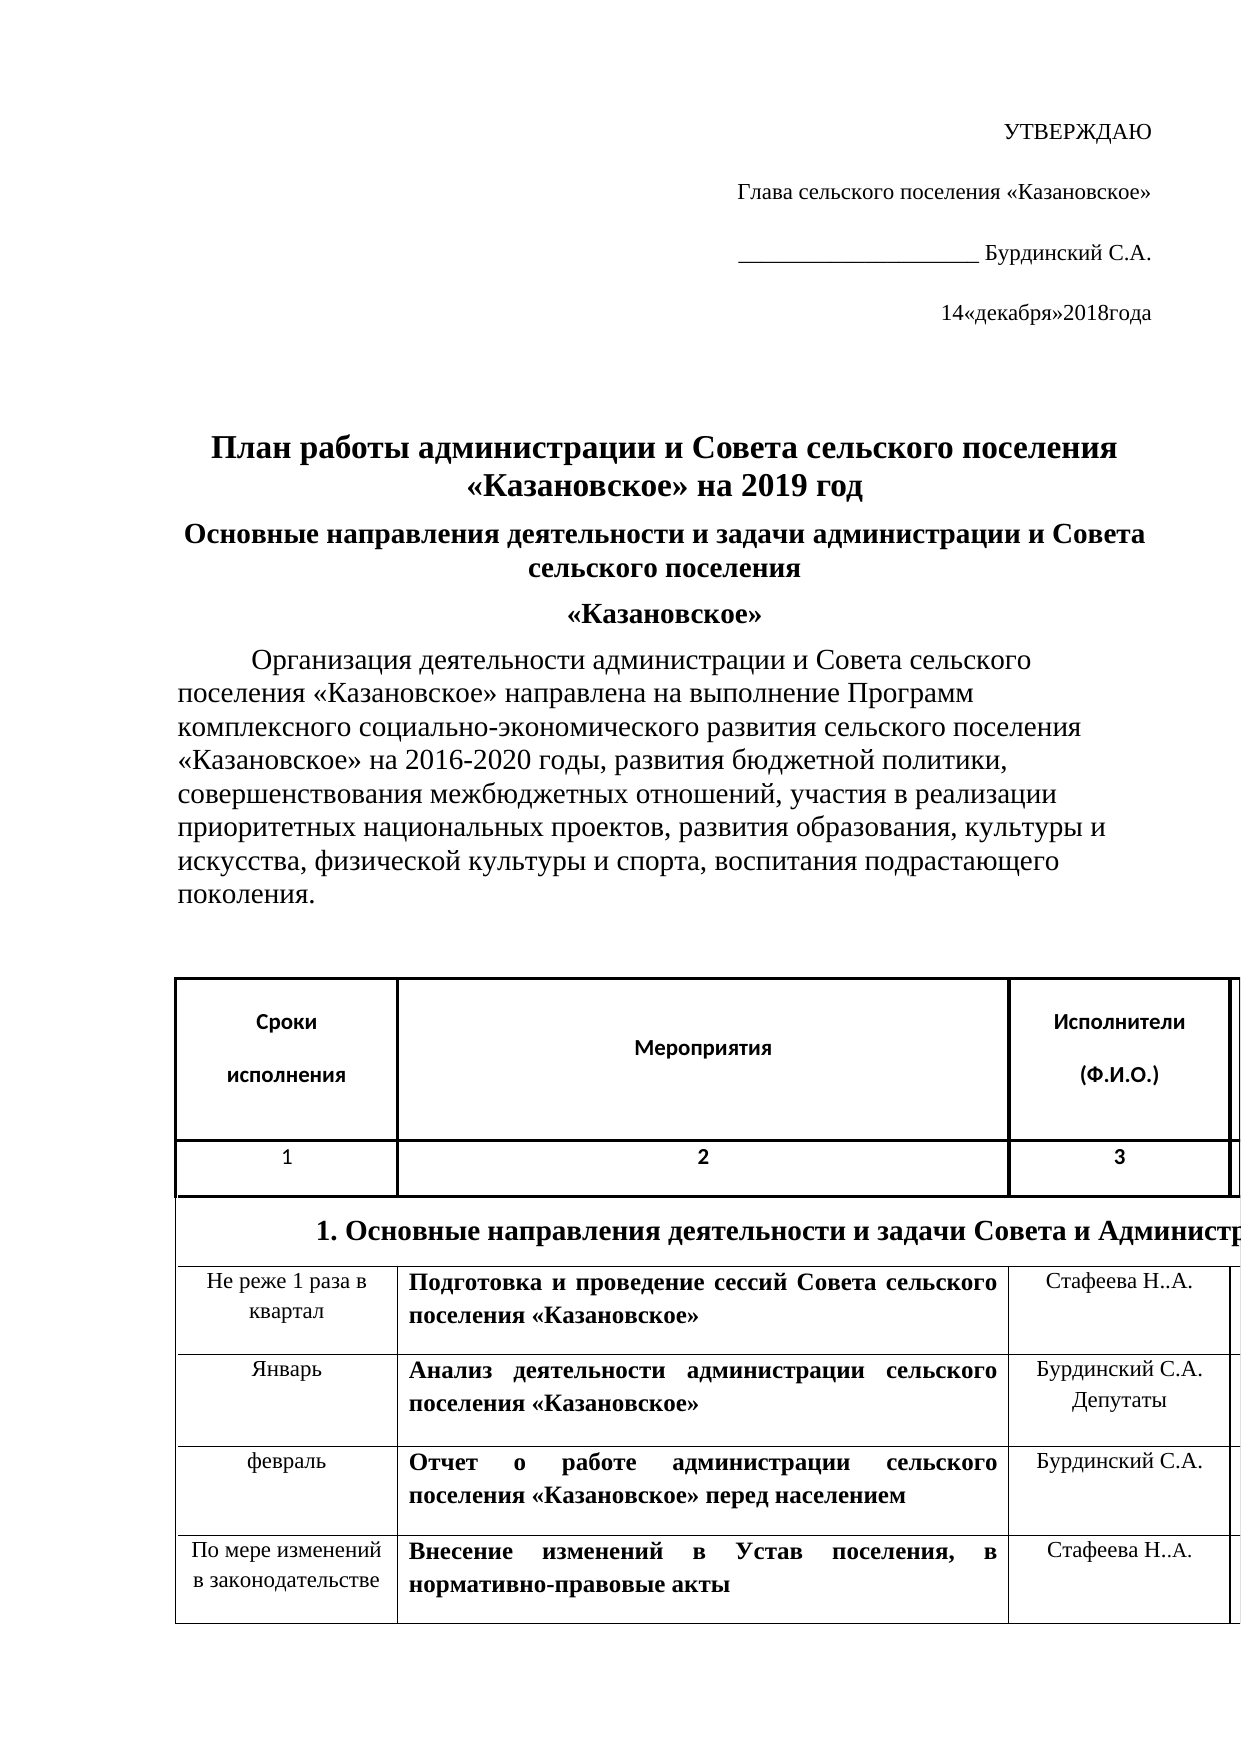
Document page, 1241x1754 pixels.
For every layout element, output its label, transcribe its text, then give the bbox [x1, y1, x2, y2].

table_cell февраль [176, 1446, 397, 1535]
table_cell Бурдинский С.А. [1009, 1447, 1229, 1535]
text Организация деятельности администрации и Совета сельского поселения «Казановское» направлена на выполнение Программ комплексного социально-экономического развития сельского поселения «Казановское» на 2016-2020 годы, развития бюджетной политики, совершенствования межбюджетных отношений, участия в реализации приоритетных национальных проектов, развития образования, культуры и искусства, физической культуры и спорта, воспитания подрастающего поколения. [177, 642, 1152, 910]
table_cell 3 [1011, 1142, 1228, 1195]
subtitle «Казановское» [177, 596, 1152, 629]
table_cell Отчет о работе администрации сельского поселения «Казановское» перед населением [398, 1447, 1008, 1535]
table_cell Не реже 1 раза в квартал [176, 1266, 397, 1354]
table_cell Подготовка и проведение сессий Совета сельского поселения «Казановское» [398, 1267, 1008, 1354]
table_cell По мере изменений в законодательстве [176, 1535, 397, 1623]
table_cell 1 [177, 1142, 396, 1195]
text УТВЕРЖДАЮ [177, 118, 1152, 144]
table_header Исполнители (Ф.И.О.) [1011, 980, 1228, 1139]
table_cell 1. Основные направления деятельности и задачи Совета и Администрации сельского поселения [176, 1195, 1240, 1266]
table_cell Бурдинский С.А. Депутаты [1009, 1355, 1229, 1446]
text _____________________ Бурдинский С.А. [177, 239, 1152, 265]
subtitle Основные направления деятельности и задачи администрации и Совета сельского поселения [177, 516, 1152, 583]
subtitle План работы администрации и Совета сельского поселения «Казановское» на 2019 год [177, 427, 1152, 504]
table_header Сроки исполнения [177, 980, 396, 1139]
table_cell Стафеева Н..А. [1009, 1267, 1229, 1354]
table_cell 2 [399, 1142, 1007, 1195]
table_cell Анализ деятельности администрации сельского поселения «Казановское» [398, 1355, 1008, 1446]
text 14«декабря»2018года [177, 299, 1152, 325]
text Глава сельского поселения «Казановское» [177, 178, 1152, 205]
table_cell Внесение изменений в Устав поселения, в нормативно-правовые акты [398, 1536, 1008, 1623]
table_cell Январь [176, 1354, 397, 1446]
table_cell Стафеева Н..А. [1009, 1536, 1229, 1623]
table_header Мероприятия [399, 980, 1007, 1139]
